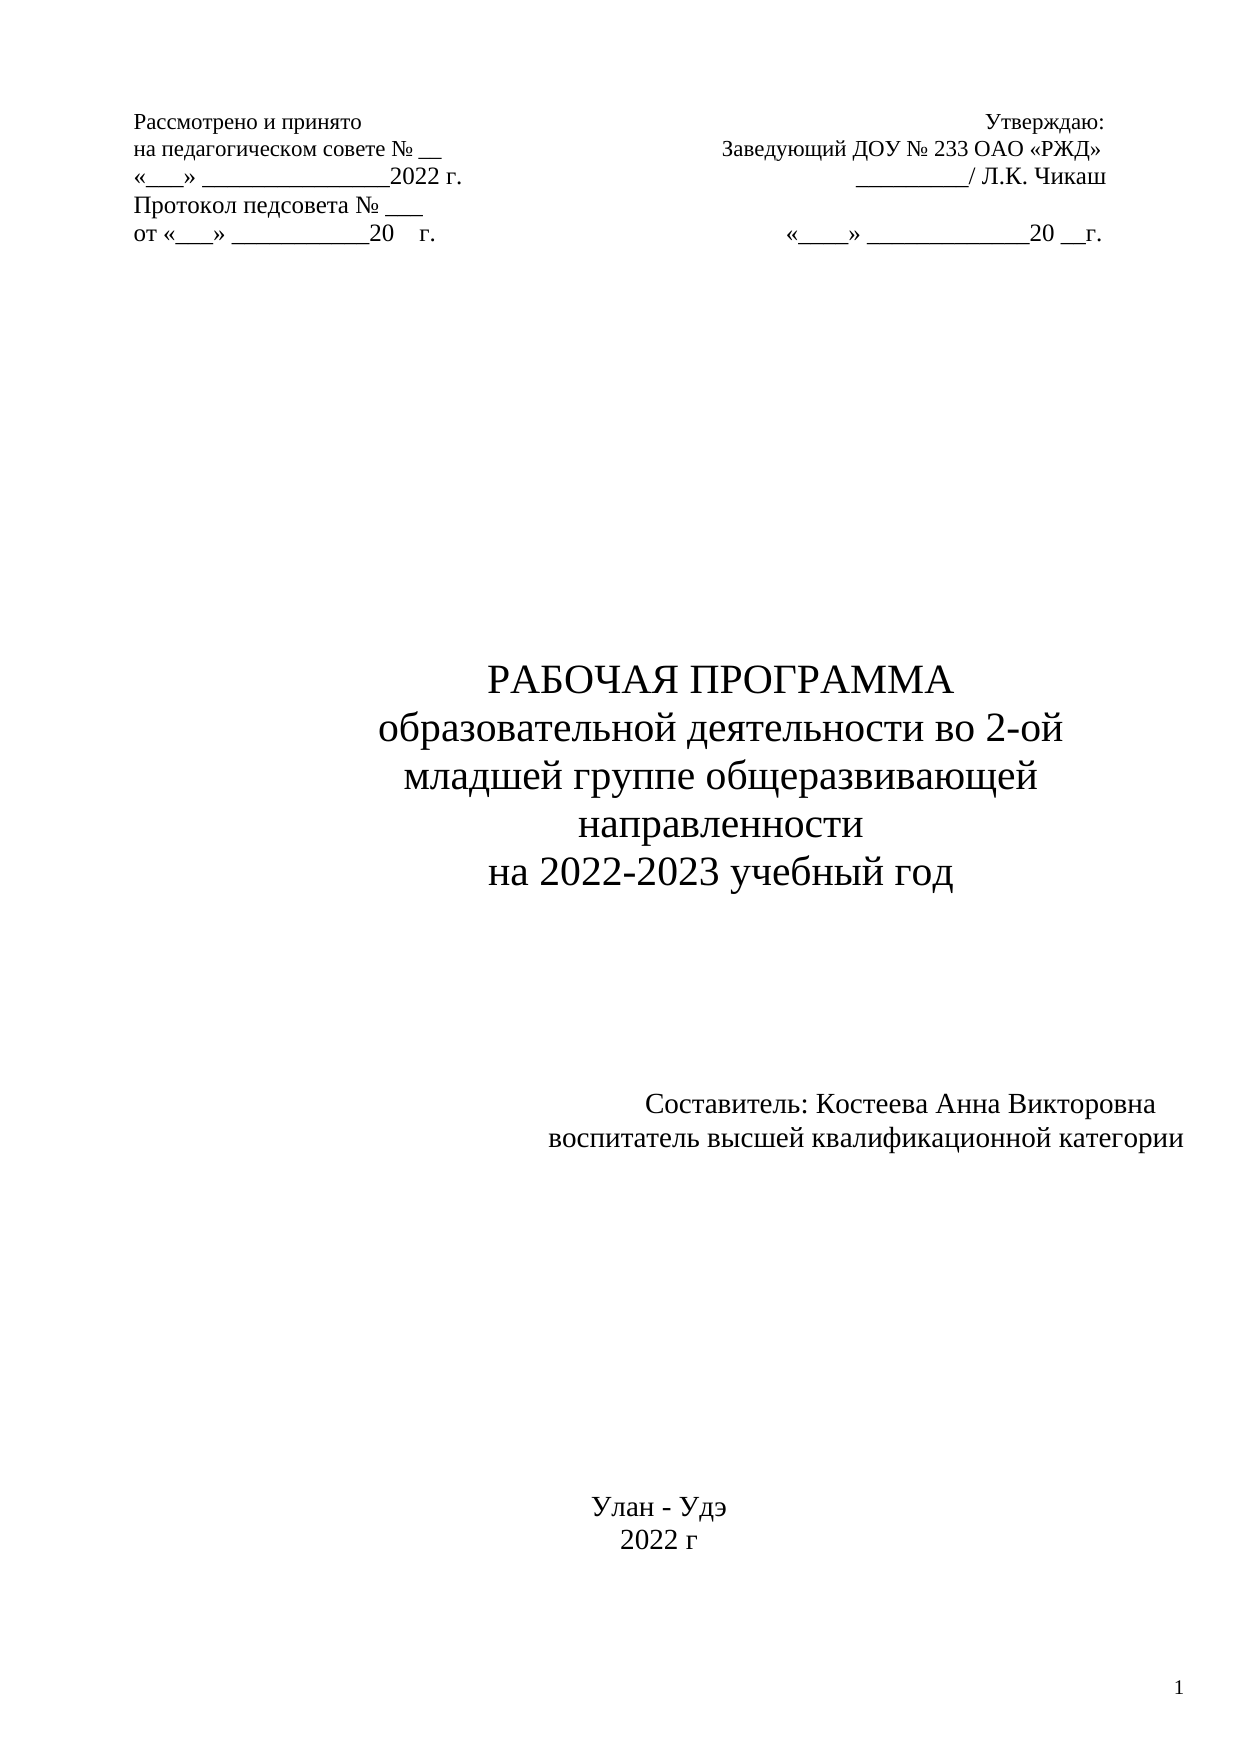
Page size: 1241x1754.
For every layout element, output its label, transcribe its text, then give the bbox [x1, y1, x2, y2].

text на педагогическом совете № __ Заведующий ДОУ № 233 ОАО «РЖД» [133, 135, 1184, 161]
text воспитатель высшей квалификационной категории [133, 1120, 1184, 1153]
text Рассмотрено и принято Утверждаю: [133, 108, 1184, 135]
text образовательной деятельности во 2-ой младшей группе общеразвивающей направленности [332, 702, 1109, 846]
text 2022 г [133, 1522, 1184, 1556]
text Улан - Удэ [133, 1489, 1184, 1522]
text Составитель: Костеева Анна Викторовна [133, 1086, 1156, 1120]
text на 2022-2023 учебный год [332, 846, 1109, 894]
text от «___» ___________20 г. «____» _____________20 __г. [133, 218, 1184, 247]
text РАБОЧАЯ ПРОГРАММА [332, 654, 1109, 702]
text «___» _______________2022 г. _________/ Л.К. Чикаш [133, 161, 1184, 190]
text Протокол педсовета № ___ [133, 190, 1184, 218]
